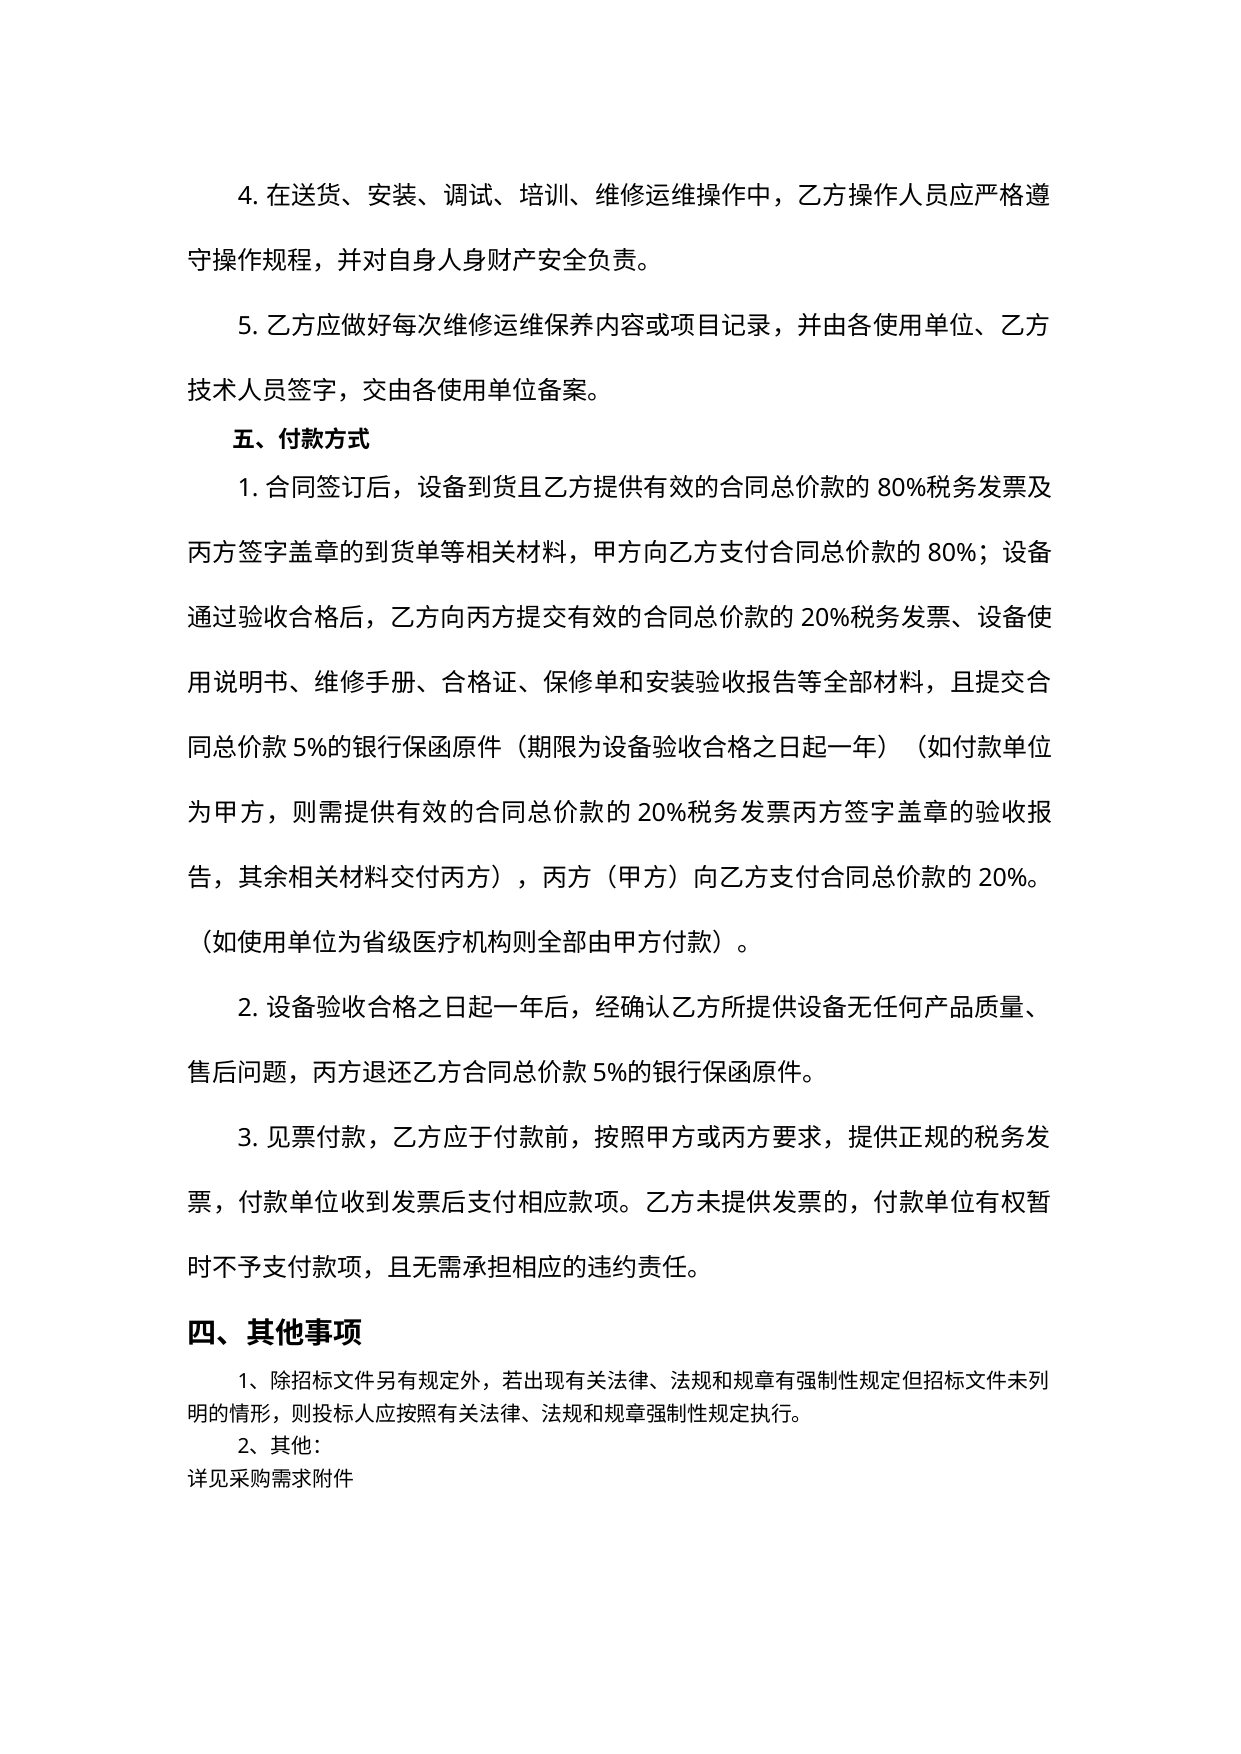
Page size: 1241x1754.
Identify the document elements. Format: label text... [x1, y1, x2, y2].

text 2、其他： [187, 1429, 1053, 1462]
text 1. 合同签订后，设备到货且乙方提供有效的合同总价款的80%税务发票及丙方签字盖章的到货单等相关材料，甲方向乙方支付合同总价款的80%；设备通过验收合格后，乙方向丙方提交有效的合同总价款的20%税务发票、设备使用说明书、维修手册、合格证、保修单和安装验收报告等全部材料，且提交合同总价款5%的银行保函原件（期限为设备验收合格之日起一年）（如付款单位为甲方，则需提供有效的合同总价款的20%税务发票丙方签字盖章的验收报告，其余相关材料交付丙方），丙方（甲方）向乙方支付合同总价款的20%。（如使用单位为省级医疗机构则全部由甲方付款）。 [187, 454, 1053, 974]
text 四、其他事项 [187, 1299, 1053, 1364]
text 3. 见票付款，乙方应于付款前，按照甲方或丙方要求，提供正规的税务发票，付款单位收到发票后支付相应款项。乙方未提供发票的，付款单位有权暂时不予支付款项，且无需承担相应的违约责任。 [187, 1104, 1053, 1299]
text 详见采购需求附件 [187, 1462, 1053, 1494]
text 1、除招标文件另有规定外，若出现有关法律、法规和规章有强制性规定但招标文件未列明的情形，则投标人应按照有关法律、法规和规章强制性规定执行。 [187, 1364, 1053, 1429]
text 4. 在送货、安装、调试、培训、维修运维操作中，乙方操作人员应严格遵守操作规程，并对自身人身财产安全负责。 [187, 162, 1053, 292]
text 5. 乙方应做好每次维修运维保养内容或项目记录，并由各使用单位、乙方技术人员签字，交由各使用单位备案。 [187, 292, 1053, 422]
text 2. 设备验收合格之日起一年后，经确认乙方所提供设备无任何产品质量、售后问题，丙方退还乙方合同总价款5%的银行保函原件。 [187, 974, 1053, 1104]
text 五、付款方式 [187, 422, 1053, 454]
